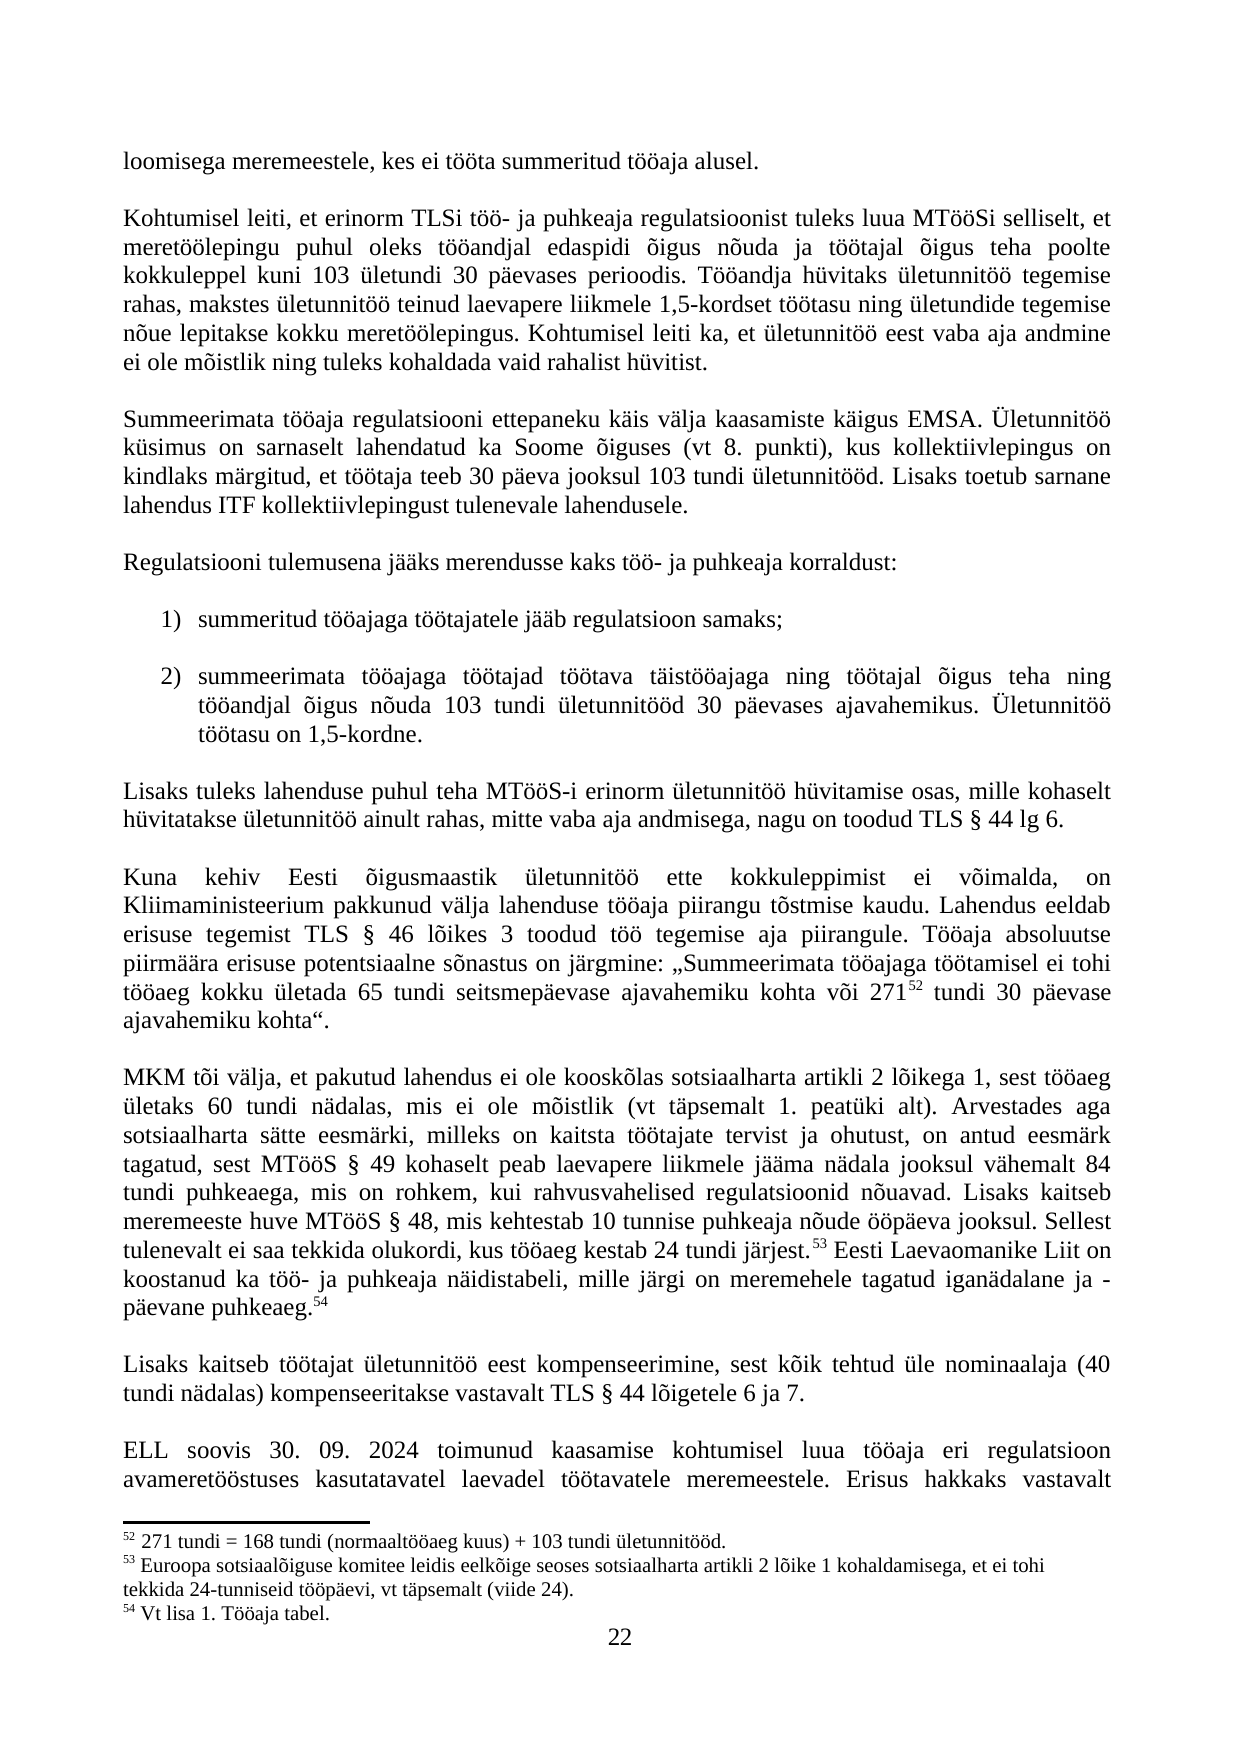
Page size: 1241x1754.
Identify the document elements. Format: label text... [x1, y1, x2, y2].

text MKM tõi välja, et pakutud lahendus ei ole kooskõlas sotsiaalharta artikli 2 lõikega 1, sest tööaeg ületaks 60 tundi nädalas, mis ei ole mõistlik (vt täpsemalt 1. peatüki alt). Arvestades aga sotsiaalharta sätte eesmärki, milleks on kaitsta töötajate tervist ja ohutust, on antud eesmärk tagatud, sest MTööS § 49 kohaselt peab laevapere liikmele jääma nädala jooksul vähemalt 84 tundi puhkeaega, mis on rohkem, kui rahvusvahelised regulatsioonid nõuavad. Lisaks kaitseb meremeeste huve MTööS § 48, mis kehtestab 10 tunnise puhkeaja nõude ööpäeva jooksul. Sellest tulenevalt ei saa tekkida olukordi, kus tööaeg kestab 24 tundi järjest. Eesti Laevaomanike Liit on koostanud ka töö- ja puhkeaja näidistabeli, mille järgi on meremehele tagatud iganädalane ja -päevane puhkeaeg. [123, 1062, 1112, 1321]
text Summeerimata tööaja regulatsiooni ettepaneku käis välja kaasamiste käigus EMSA. Ületunnitöö küsimus on sarnaselt lahendatud ka Soome õiguses (vt 8. punkti), kus kollektiivlepingus on kindlaks märgitud, et töötaja teeb 30 päeva jooksul 103 tundi ületunnitööd. Lisaks toetub sarnane lahendus ITF kollektiivlepingust tulenevale lahendusele. [123, 404, 1112, 519]
text Kuna kehiv Eesti õigusmaastik ületunnitöö ette kokkuleppimist ei võimalda, on Kliimaministeerium pakkunud välja lahenduse tööaja piirangu tõstmise kaudu. Lahendus eeldab erisuse tegemist TLS § 46 lõikes 3 toodud töö tegemise aja piirangule. Tööaja absoluutse piirmäära erisuse potentsiaalne sõnastus on järgmine: „Summeerimata tööajaga töötamisel ei tohi tööaeg kokku ületada 65 tundi seitsmepäevase ajavahemiku kohta või 271 tundi 30 päevase ajavahemiku kohta“. [123, 862, 1112, 1034]
text Lisaks kaitseb töötajat ületunnitöö eest kompenseerimine, sest kõik tehtud üle nominaalaja (40 tundi nädalas) kompenseeritakse vastavalt TLS § 44 lõigetele 6 ja 7. [123, 1349, 1112, 1407]
list summeritud tööajaga töötajatele jääb regulatsioon samaks; [160, 604, 1112, 633]
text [123, 1435, 1112, 1493]
text Lisaks tuleks lahenduse puhul teha MTööS-i erinorm ületunnitöö hüvitamise osas, mille kohaselt hüvitatakse ületunnitöö ainult rahas, mitte vaba aja andmisega, nagu on toodud TLS § 44 lg 6. [123, 776, 1112, 833]
text Regulatsiooni tulemusena jääks merendusse kaks töö- ja puhkeaja korraldust: [123, 547, 1112, 576]
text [123, 146, 1112, 174]
list summeerimata tööajaga töötajad töötava täistööajaga ning töötajal õigus teha ning tööandjal õigus nõuda 103 tundi ületunnitööd 30 päevases ajavahemikus. Ületunnitöö töötasu on 1,5-kordne. [160, 661, 1112, 747]
text Kohtumisel leiti, et erinorm TLSi töö- ja puhkeaja regulatsioonist tuleks luua MTööSi selliselt, et meretöölepingu puhul oleks tööandjal edaspidi õigus nõuda ja töötajal õigus teha poolte kokkuleppel kuni 103 ületundi 30 päevases perioodis. Tööandja hüvitaks ületunnitöö tegemise rahas, makstes ületunnitöö teinud laevapere liikmele 1,5-kordset töötasu ning ületundide tegemise nõue lepitakse kokku meretöölepingus. Kohtumisel leiti ka, et ületunnitöö eest vaba aja andmine ei ole mõistlik ning tuleks kohaldada vaid rahalist hüvitist. [123, 203, 1112, 375]
